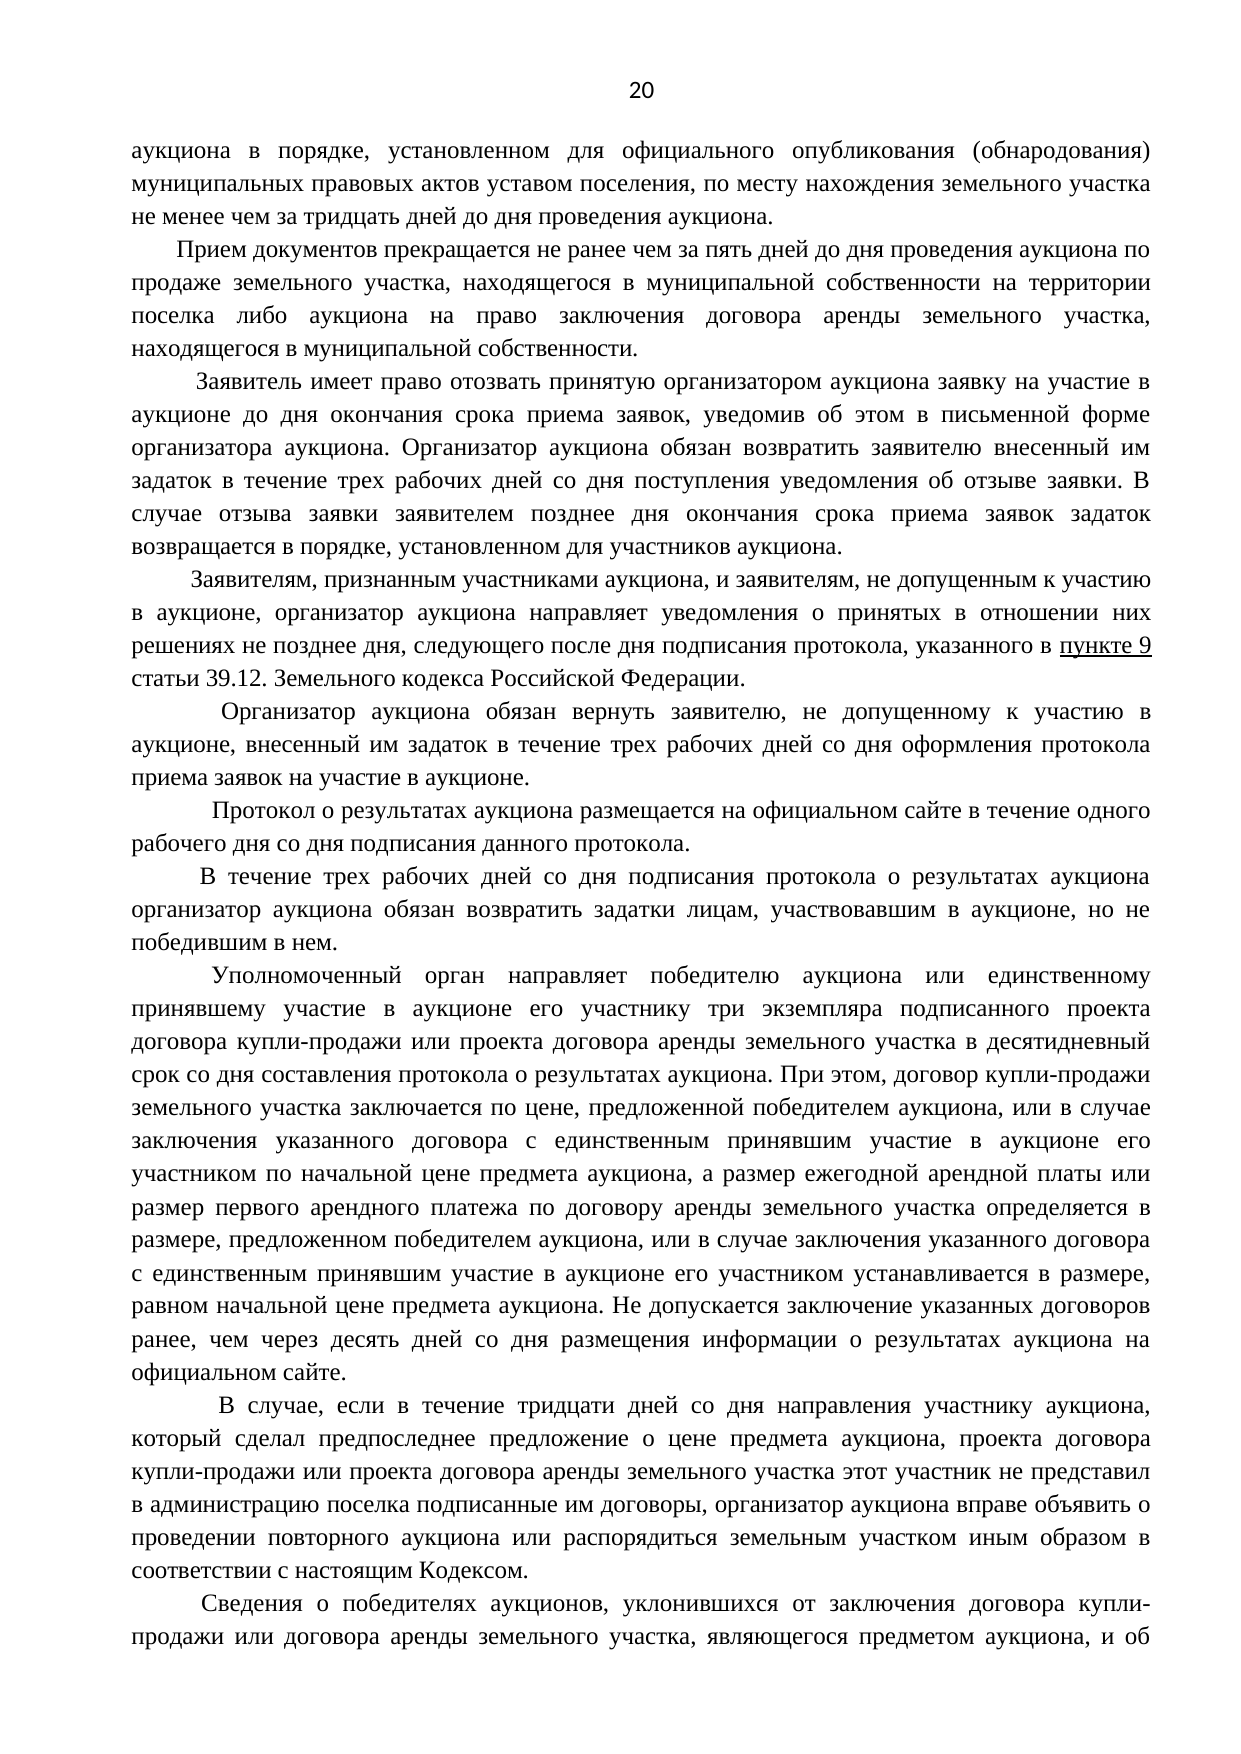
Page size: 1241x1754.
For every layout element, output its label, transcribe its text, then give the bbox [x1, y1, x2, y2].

list Уполномоченный орган направляет победителю аукциона или единственному принявшему участие в аукционе его участнику три экземпляра подписанного проекта договора купли-продажи или проекта договора аренды земельного участка в десятидневный срок со дня составления протокола о результатах аукциона. При этом, договор купли-продажи земельного участка заключается по цене, предложенной победителем аукциона, или в случае заключения указанного договора с единственным принявшим участие в аукционе его участником по начальной цене предмета аукциона, а размер ежегодной арендной платы или размер первого арендного платежа по договору аренды земельного участка определяется в размере, предложенном победителем аукциона, или в случае заключения указанного договора с единственным принявшим участие в аукционе его участником устанавливается в размере, равном начальной цене предмета аукциона. Не допускается заключение указанных договоров ранее, чем через десять дней со дня размещения информации о результатах аукциона на официальном сайте. [131, 960, 1152, 1385]
text Организатор аукциона обязан вернуть заявителю, не допущенному к участию в аукционе, внесенный им задаток в течение трех рабочих дней со дня оформления протокола приема заявок на участие в аукционе. [131, 696, 1152, 791]
text Заявителям, признанным участниками аукциона, и заявителям, не допущенным к участию в аукционе, организатор аукциона направляет уведомления о принятых в отношении них решениях не позднее дня, следующего после дня подписания протокола, указанного в пункте 9 статьи 39.12. Земельного кодекса Российской Федерации. [131, 564, 1152, 692]
text В случае, если в течение тридцати дней со дня направления участнику аукциона, который сделал предпоследнее предложение о цене предмета аукциона, проекта договора купли-продажи или проекта договора аренды земельного участка этот участник не представил в администрацию поселка подписанные им договоры, организатор аукциона вправе объявить о проведении повторного аукциона или распорядиться земельным участком иным образом в соответствии с настоящим Кодексом. [131, 1390, 1152, 1583]
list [131, 1588, 1152, 1649]
text Протокол о результатах аукциона размещается на официальном сайте в течение одного рабочего дня со дня подписания данного протокола. [131, 795, 1152, 857]
list В течение трех рабочих дней со дня подписания протокола о результатах аукциона организатор аукциона обязан возвратить задатки лицам, участвовавшим в аукционе, но не победившим в нем. [131, 861, 1152, 956]
text Прием документов прекращается не ранее чем за пять дней до дня проведения аукциона по продаже земельного участка, находящегося в муниципальной собственности на территории поселка либо аукциона на право заключения договора аренды земельного участка, находящегося в муниципальной собственности. [131, 234, 1152, 362]
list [131, 135, 1152, 230]
list Заявитель имеет право отозвать принятую организатором аукциона заявку на участие в аукционе до дня окончания срока приема заявок, уведомив об этом в письменной форме организатора аукциона. Организатор аукциона обязан возвратить заявителю внесенный им задаток в течение трех рабочих дней со дня поступления уведомления об отзыве заявки. В случае отзыва заявки заявителем позднее дня окончания срока приема заявок задаток возвращается в порядке, установленном для участников аукциона. [131, 366, 1152, 560]
